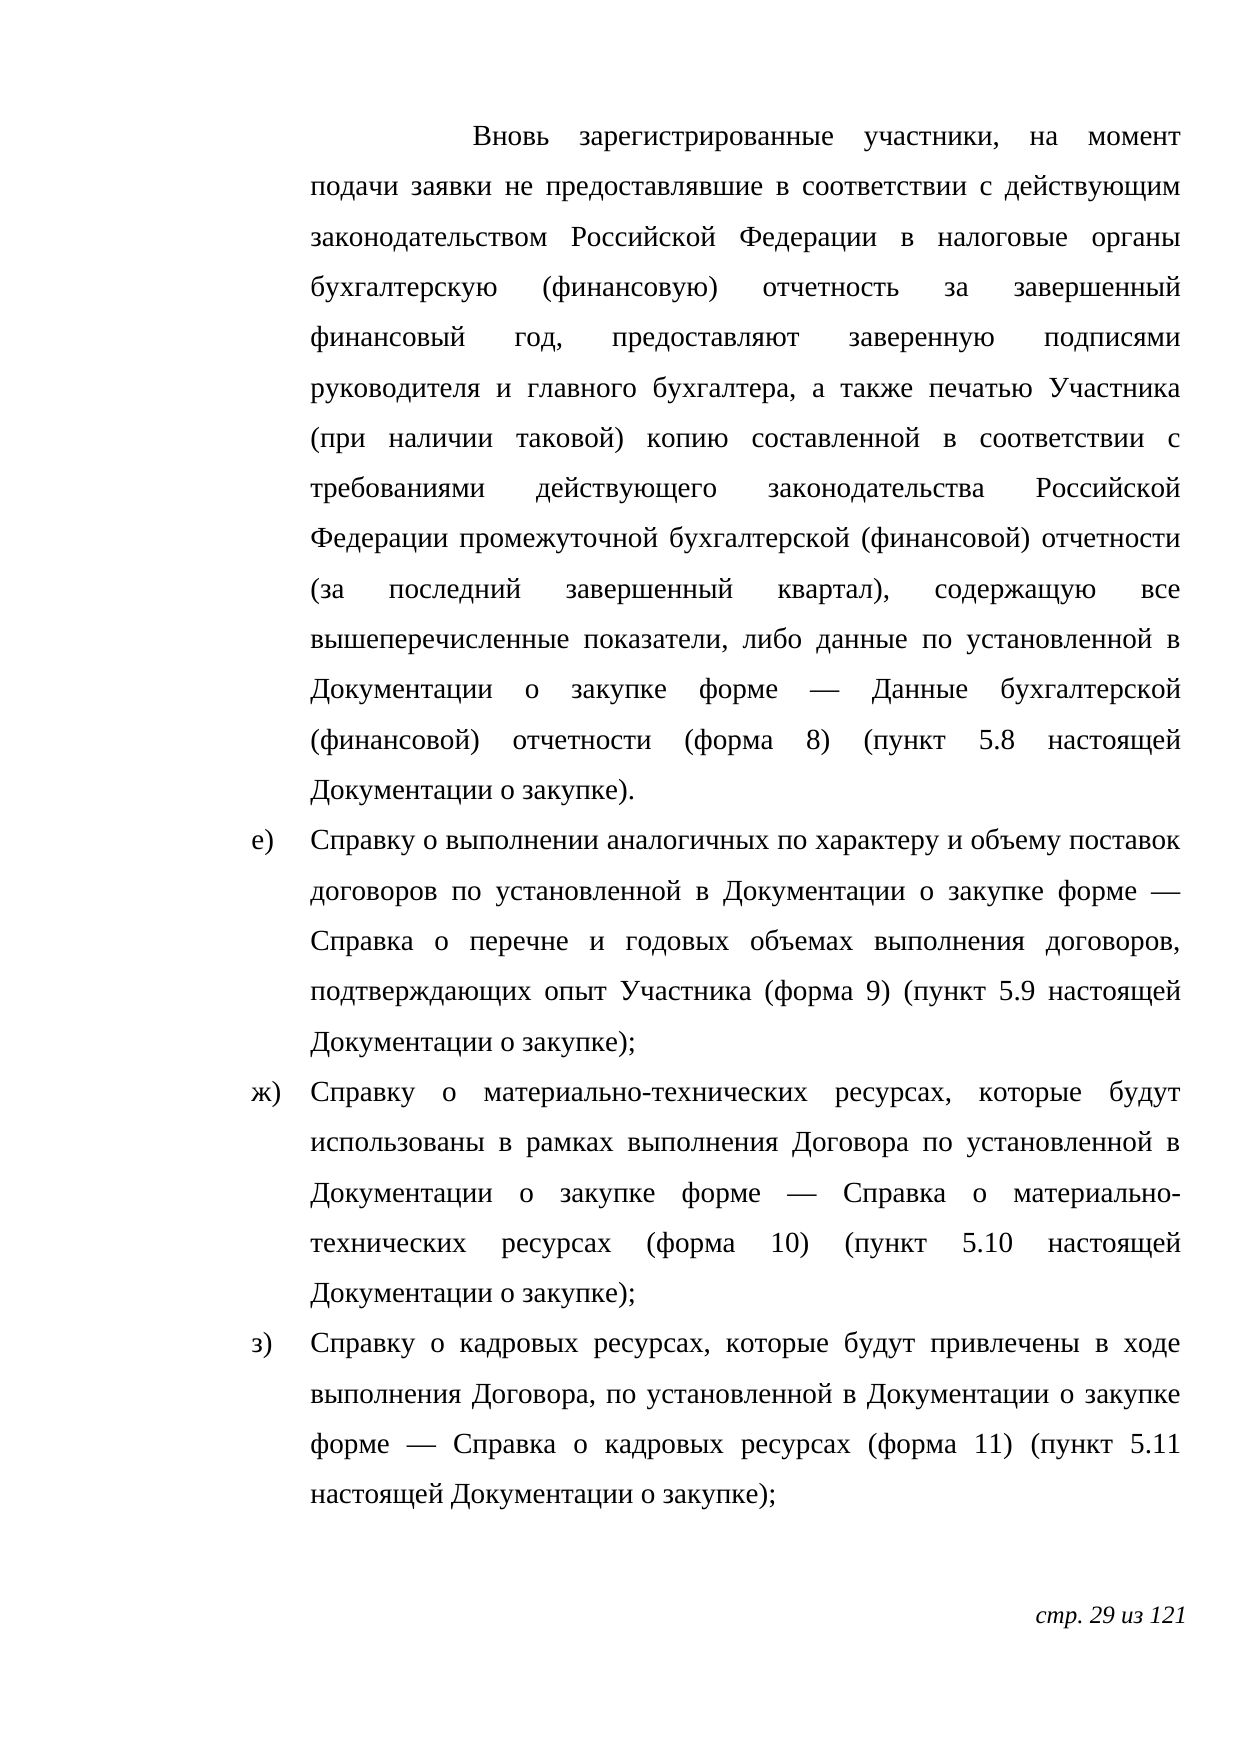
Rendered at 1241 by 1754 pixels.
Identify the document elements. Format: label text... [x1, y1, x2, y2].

list Справку о материально-технических ресурсах, которые будут использованы в рамках выполнения Договора по установленной в Документации о закупке форме — Справка о материально-технических ресурсах (форма 10) (пункт 5.10 настоящей Документации о закупке); [251, 1074, 1181, 1309]
list Вновь зарегистрированные участники, на момент подачи заявки не предоставлявшие в соответствии с действующим законодательством Российской Федерации в налоговые органы бухгалтерскую (финансовую) отчетность за завершенный финансовый год, предоставляют заверенную подписями руководителя и главного бухгалтера, а также печатью Участника (при наличии таковой) копию составленной в соответствии с требованиями действующего законодательства Российской Федерации промежуточной бухгалтерской (финансовой) отчетности (за последний завершенный квартал), содержащую все вышеперечисленные показатели, либо данные по установленной в Документации о закупке форме — Данные бухгалтерской (финансовой) отчетности (форма 8) (пункт 5.8 настоящей Документации о закупке). [310, 118, 1181, 806]
list Справку о кадровых ресурсах, которые будут привлечены в ходе выполнения Договора, по установленной в Документации о закупке форме — Справка о кадровых ресурсах (форма 11) (пункт 5.11 настоящей Документации о закупке); [251, 1326, 1181, 1510]
list Справку о выполнении аналогичных по характеру и объему поставок договоров по установленной в Документации о закупке форме —Справка о перечне и годовых объемах выполнения договоров, подтверждающих опыт Участника (форма 9) (пункт 5.9 настоящей Документации о закупке); [251, 822, 1181, 1057]
